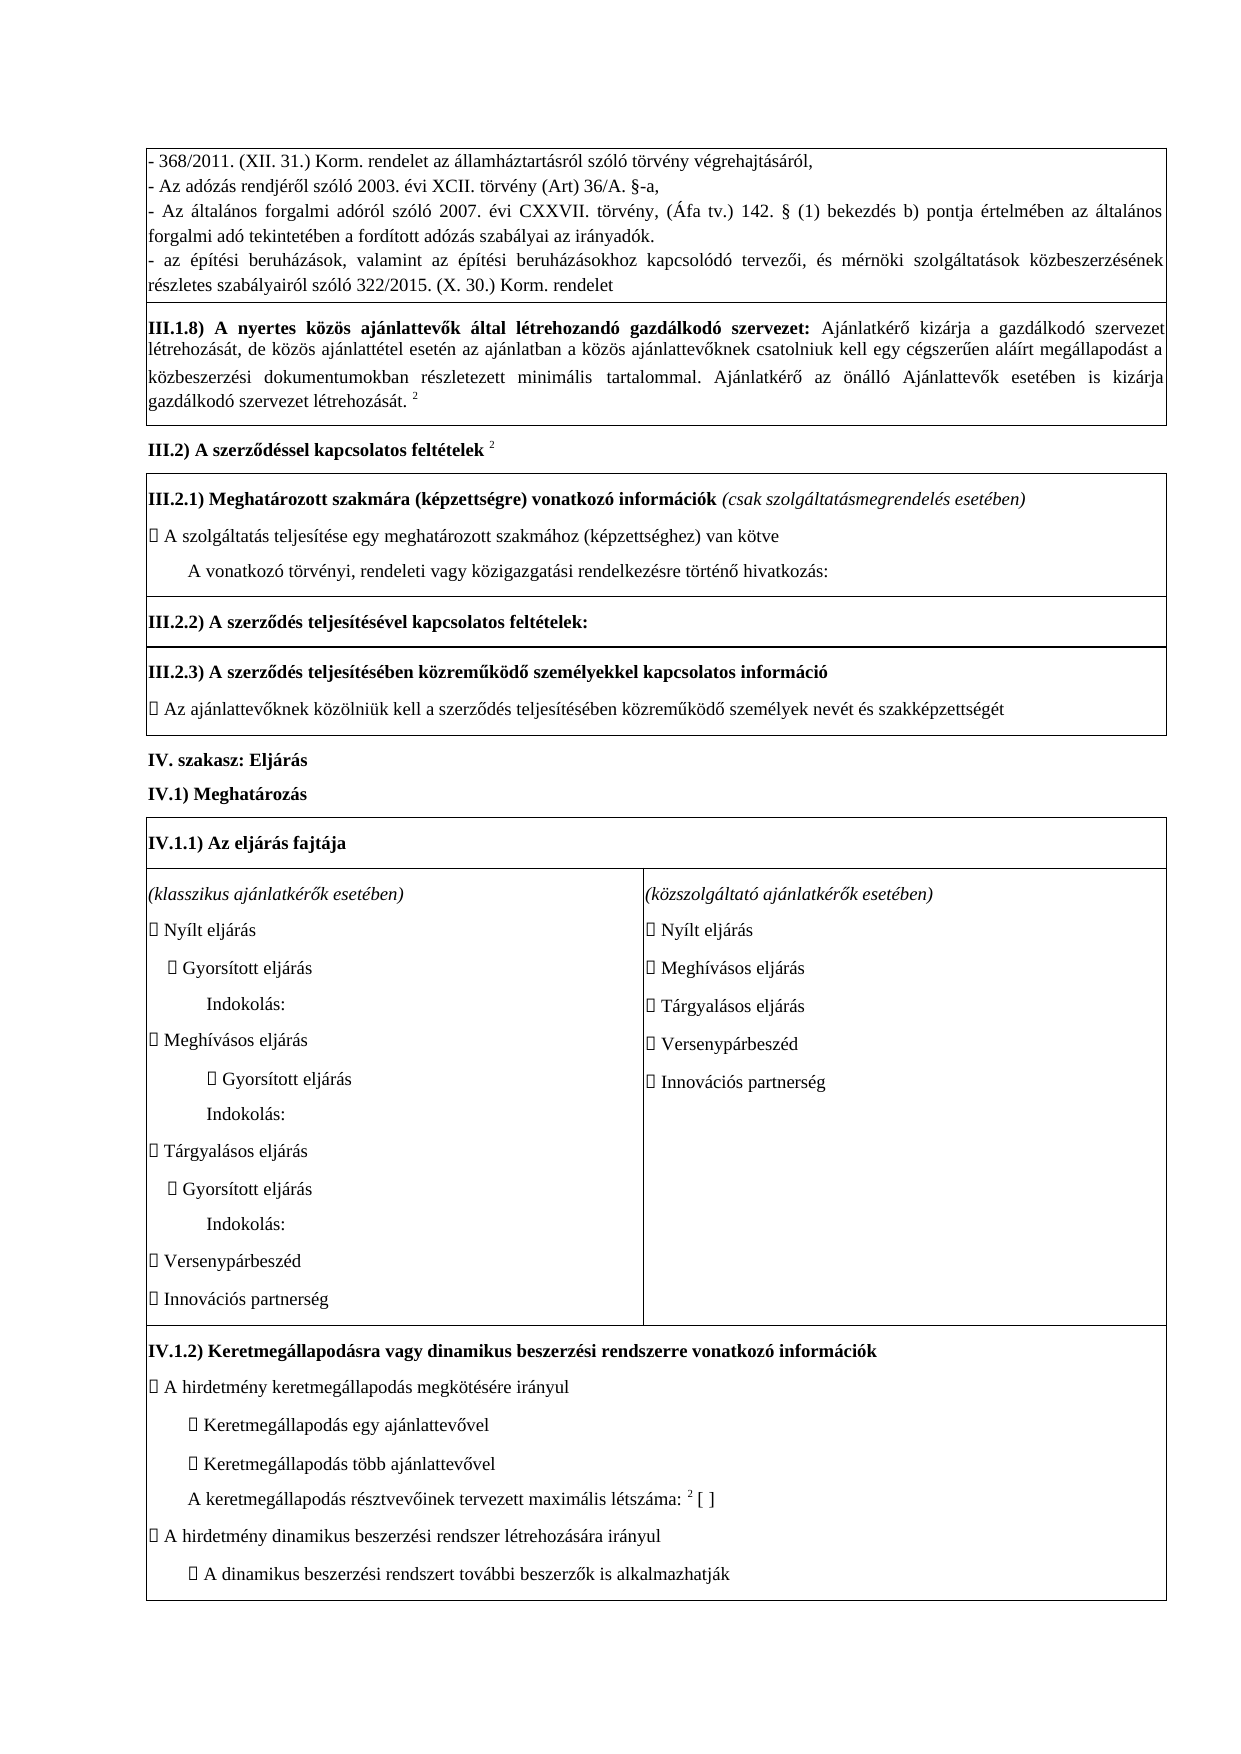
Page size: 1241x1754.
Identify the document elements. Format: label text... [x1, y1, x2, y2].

text IV. szakasz: Eljárás [148, 749, 1093, 770]
table_cell III.2.2) A szerződés teljesítésével kapcsolatos feltételek: [147, 597, 1166, 646]
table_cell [147, 1326, 1166, 1599]
table_header III.2.1) Meghatározott szakmára (képzettségre) vonatkozó információk (csak szolgáltatásmegrendelés esetében)  A szolgáltatás teljesítése egy meghatározott szakmához (képzettséghez) van kötve A vonatkozó törvényi, rendeleti vagy közigazgatási rendelkezésre történő hivatkozás: [147, 474, 1166, 596]
table_header IV.1.1) Az eljárás fajtája [147, 818, 1166, 867]
table_cell III.1.8) A nyertes közös ajánlattevők által létrehozandó gazdálkodó szervezet: Ajánlatkérő kizárja a gazdálkodó szervezet létrehozását, de közös ajánlattétel esetén az ajánlatban a közös ajánlattevőknek csatolniuk kell egy cégszerűen aláírt megállapodást a közbeszerzési dokumentumokban részletezett minimális tartalommal. Ajánlatkérő az önálló Ajánlattevők esetében is kizárja gazdálkodó szervezet létrehozását. 2 [147, 303, 1166, 425]
table_cell (közszolgáltató ajánlatkérők esetében)  Nyílt eljárás  Meghívásos eljárás  Tárgyalásos eljárás  Versenypárbeszéd  Innovációs partnerség [644, 869, 1166, 1324]
table_cell (klasszikus ajánlatkérők esetében)  Nyílt eljárás  Gyorsított eljárás Indokolás:  Meghívásos eljárás  Gyorsított eljárás Indokolás:  Tárgyalásos eljárás  Gyorsított eljárás Indokolás:  Versenypárbeszéd  Innovációs partnerség [147, 869, 643, 1324]
table_cell III.2.3) A szerződés teljesítésében közreműködő személyekkel kapcsolatos információ  Az ajánlattevőknek közölniük kell a szerződés teljesítésében közreműködő személyek nevét és szakképzettségét [147, 648, 1166, 735]
text IV.1) Meghatározás [148, 783, 1093, 804]
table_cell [147, 149, 1166, 302]
text III.2) A szerződéssel kapcsolatos feltételek 2 [148, 439, 1093, 460]
